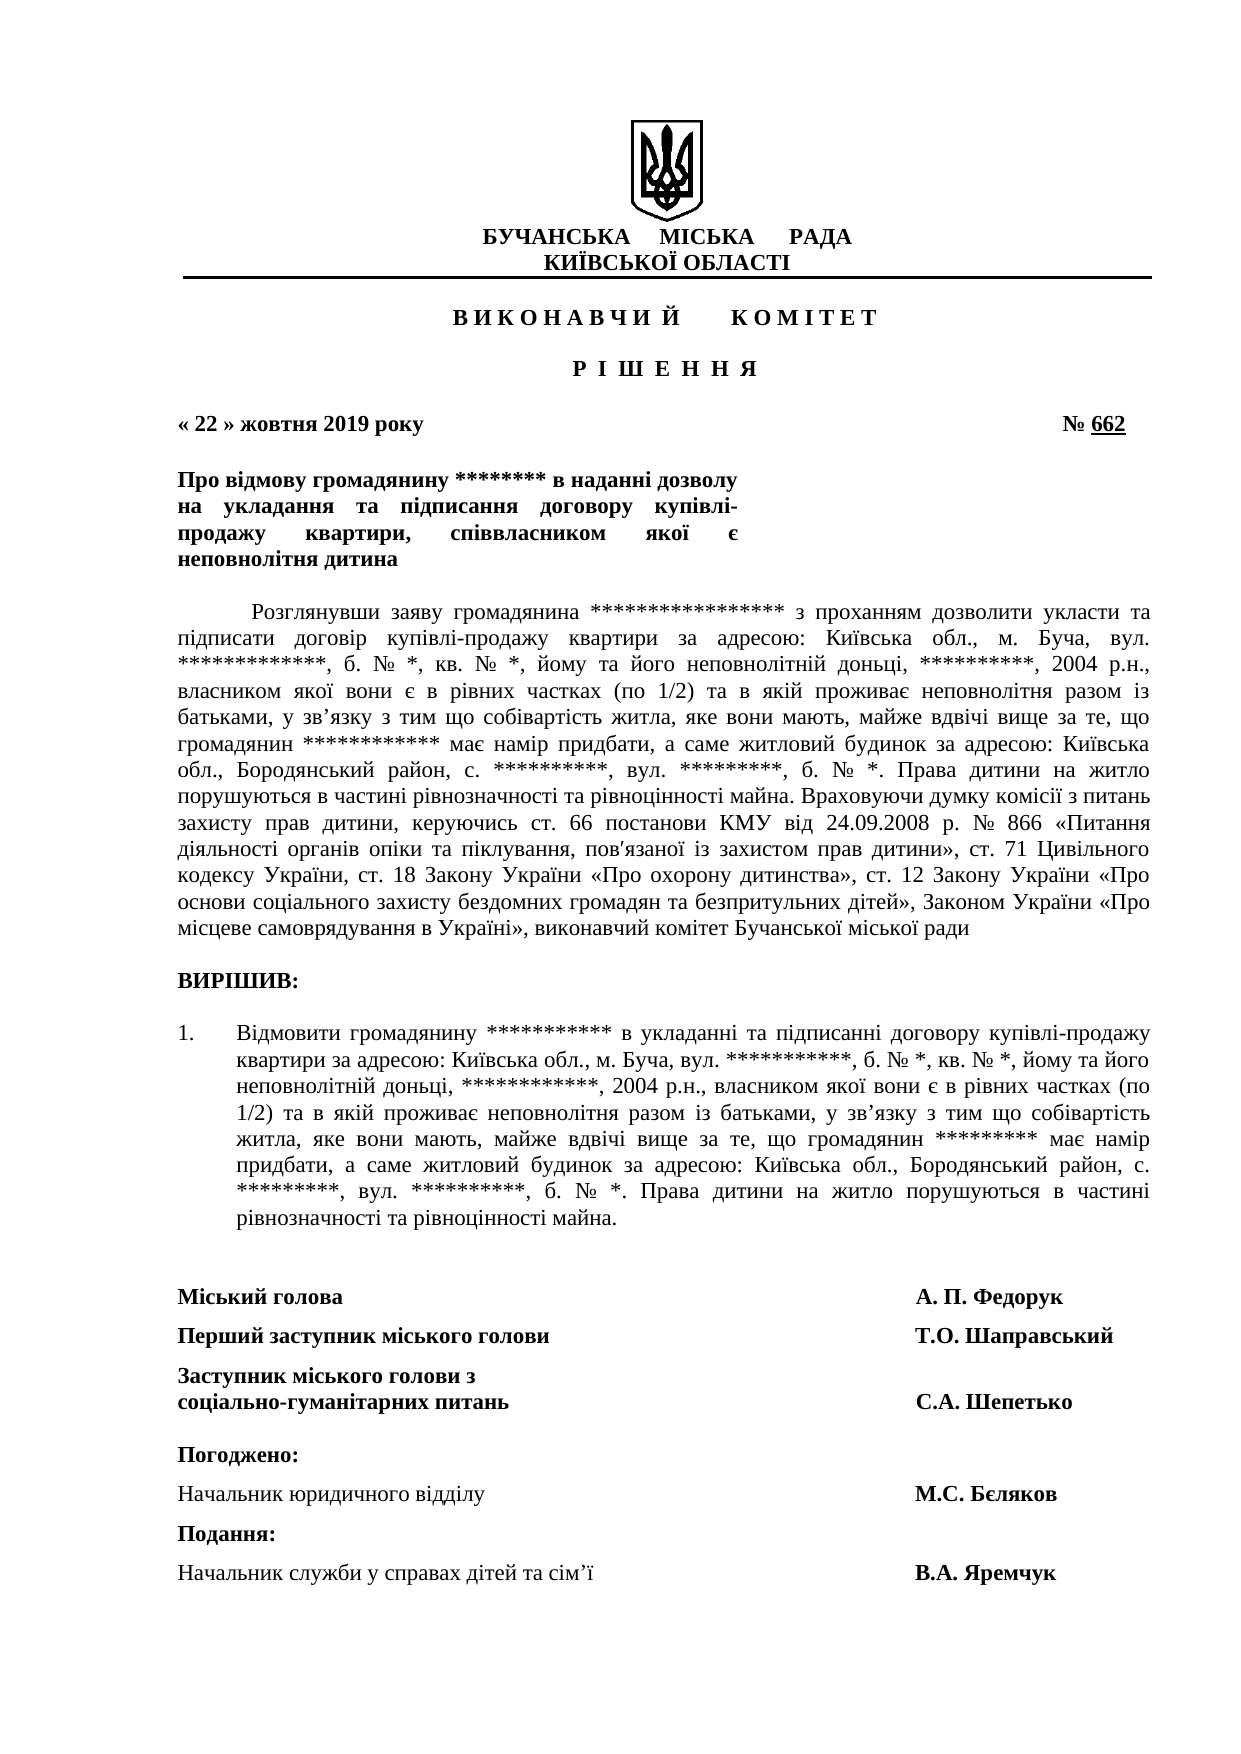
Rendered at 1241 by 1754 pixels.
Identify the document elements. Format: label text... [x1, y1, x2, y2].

text Розглянувши заяву громадянина ***************** з проханням дозволити укласти та підписати договір купівлі-продажу квартири за адресою: Київська обл., м. Буча, вул. *************, б. № *, кв. № *, йому та його неповнолітній доньці, **********, 2004 р.н., власником якої вони є в рівних частках (по 1/2) та в якій проживає неповнолітня разом із батьками, у зв’язку з тим що собівартість житла, яке вони мають, майже вдвічі вище за те, що громадянин ************ має намір придбати, а саме житловий будинок за адресою: Київська обл., Бородянський район, с. **********, вул. *********, б. № *. Права дитини на житло порушуються в частині рівнозначності та рівноцінності майна. Враховуючи думку комісії з питань захисту прав дитини, керуючись ст. 66 постанови КМУ від 24.09.2008 р. № 866 «Питання діяльності органів опіки та піклування, пов′язаної із захистом прав дитини», ст. 71 Цивільного кодексу України, ст. 18 Закону України «Про охорону дитинства», ст. 12 Закону України «Про основи соціального захисту бездомних громадян та безпритульних дітей», Законом України «Про місцеве самоврядування в Україні», виконавчий комітет Бучанської міської ради [177, 598, 1152, 940]
text КИЇВСЬКОЇ ОБЛАСТІ [183, 249, 1152, 276]
text Подання: [177, 1520, 1152, 1546]
text Про відмову громадянину ******** в наданні дозволу на укладання та підписання договору купівлі-продажу квартири, співвласником якої є неповнолітня дитина [177, 466, 738, 571]
text БУЧАНСЬКА МІСЬКА РАДА [183, 223, 1152, 249]
text Перший заступник міського голови Т.О. Шаправський [177, 1322, 1152, 1349]
text Начальник служби у справах дітей та сім’ї В.А. Яремчук [177, 1559, 1152, 1586]
text Заступник міського голови з [177, 1362, 1152, 1388]
list Відмовити громадянину *********** в укладанні та підписанні договору купівлі-продажу квартири за адресою: Київська обл., м. Буча, вул. ***********, б. № *, кв. № *, йому та його неповнолітній доньці, ************, 2004 р.н., власником якої вони є в рівних частках (по 1/2) та в якій проживає неповнолітня разом із батьками, у зв’язку з тим що собівартість житла, яке вони мають, майже вдвічі вище за те, що громадянин ********* має намір придбати, а саме житловий будинок за адресою: Київська обл., Бородянський район, с. *********, вул. **********, б. № *. Права дитини на житло порушуються в частині рівнозначності та рівноцінності майна. [177, 1019, 1152, 1230]
text « 22 » жовтня 2019 року № 662 [177, 411, 1152, 437]
text ВИРІШИВ: [177, 967, 1152, 993]
text Р І Ш Е Н Н Я [177, 355, 1152, 381]
text Начальник юридичного відділу М.С. Бєляков [177, 1481, 1152, 1507]
text Міський голова А. П. Федорук [177, 1283, 1152, 1309]
picture [629, 118, 705, 223]
text соціально-гуманітарних питань С.А. Шепетько [177, 1388, 1152, 1415]
text Погоджено: [177, 1441, 1152, 1467]
text В И К О Н А В Ч И Й К О М І Т Е Т [177, 304, 1152, 330]
